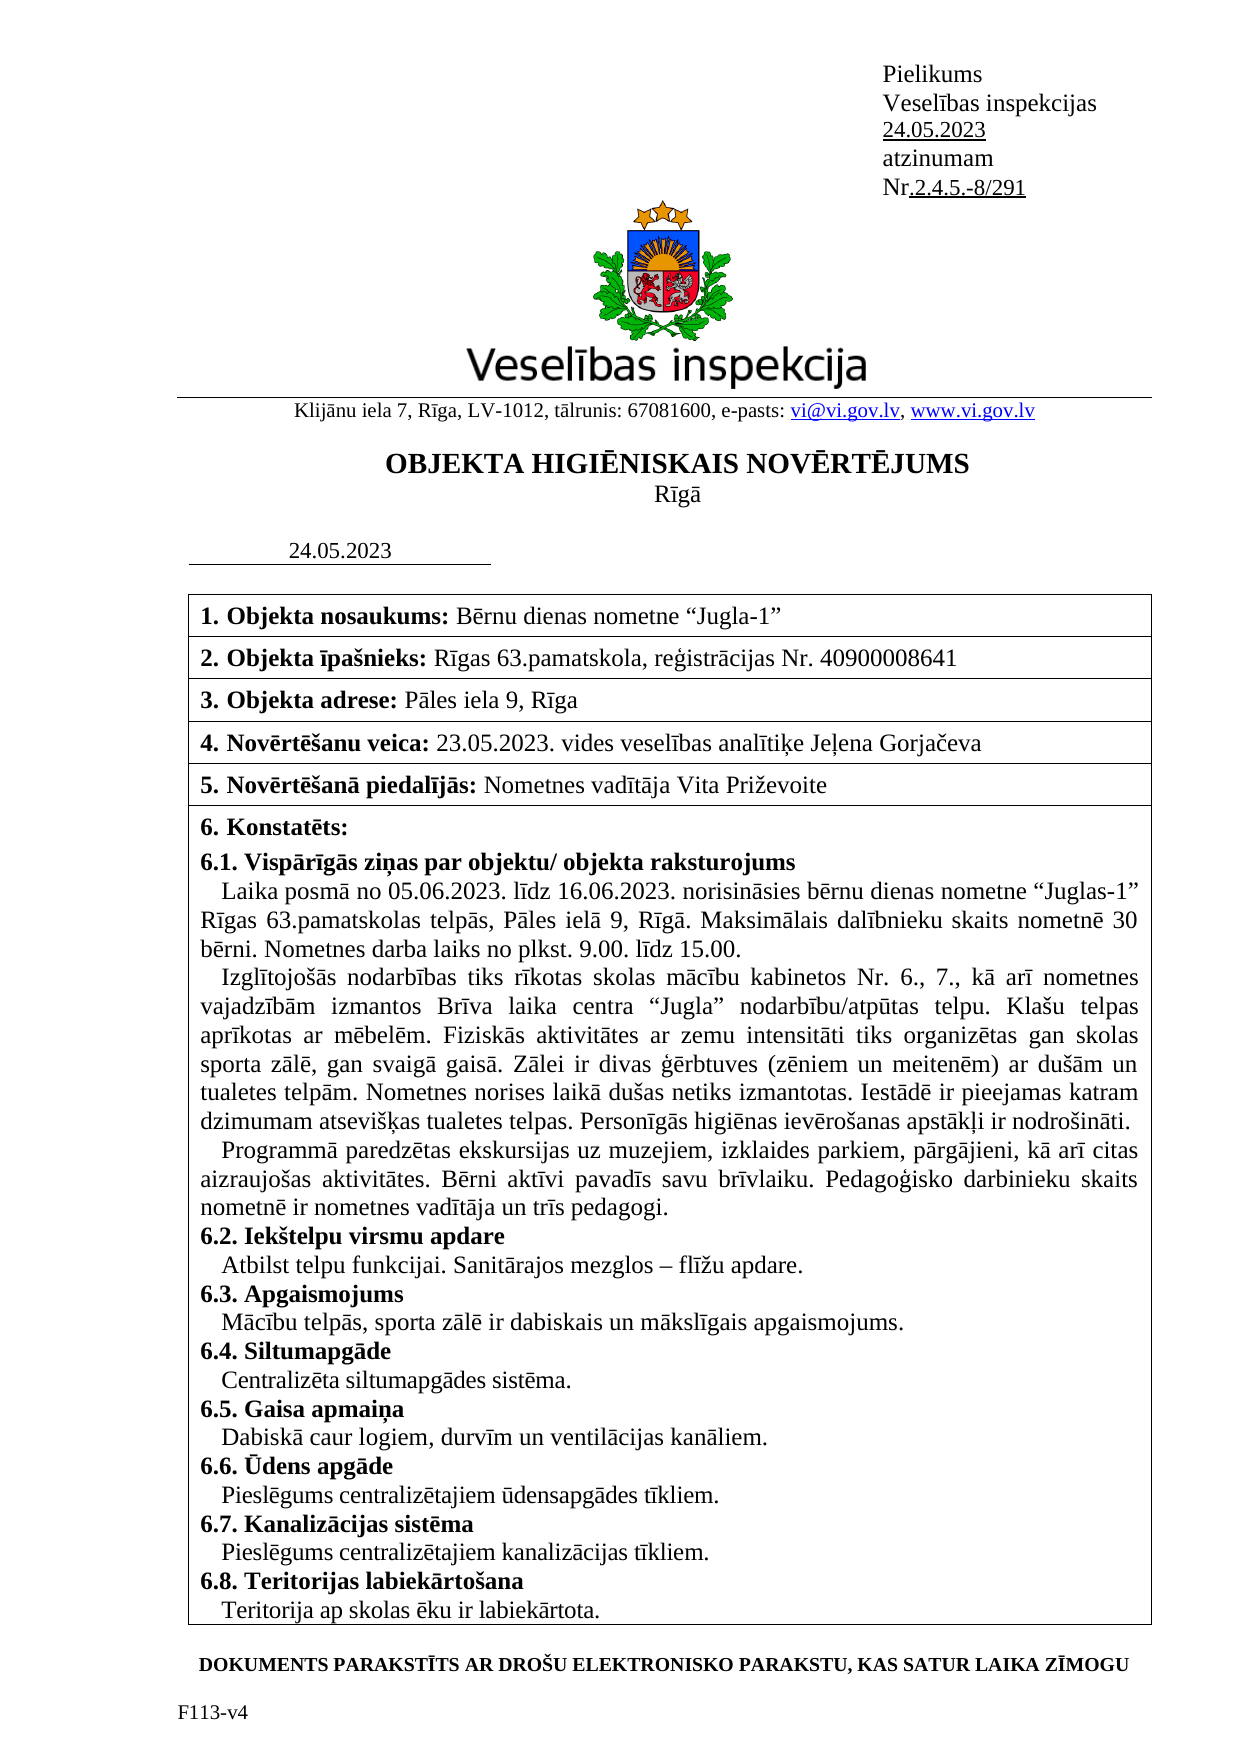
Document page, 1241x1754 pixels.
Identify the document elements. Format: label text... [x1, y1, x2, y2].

table_header Objekta nosaukums: Bērnu dienas nometne “Jugla-1” [189, 595, 1151, 636]
table_cell Objekta īpašnieks: Rīgas 63.pamatskola, reģistrācijas Nr. 40900008641 [189, 637, 1151, 678]
table_cell Novērtēšanu veica: 23.05.2023. vides veselības analītiķe Jeļena Gorjačeva [189, 722, 1151, 763]
table_header Objekta higiēniskais novērtējums [189, 446, 1167, 479]
picture [446, 200, 883, 395]
table_cell Novērtēšanā piedalījās: Nometnes vadītāja Vita Priževoite [189, 764, 1151, 805]
table_header 24.05.2023 [189, 537, 491, 563]
table_cell Objekta adrese: Pāles iela 9, Rīga [189, 679, 1151, 721]
table_cell Rīgā [189, 480, 1167, 508]
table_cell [189, 806, 1151, 1624]
